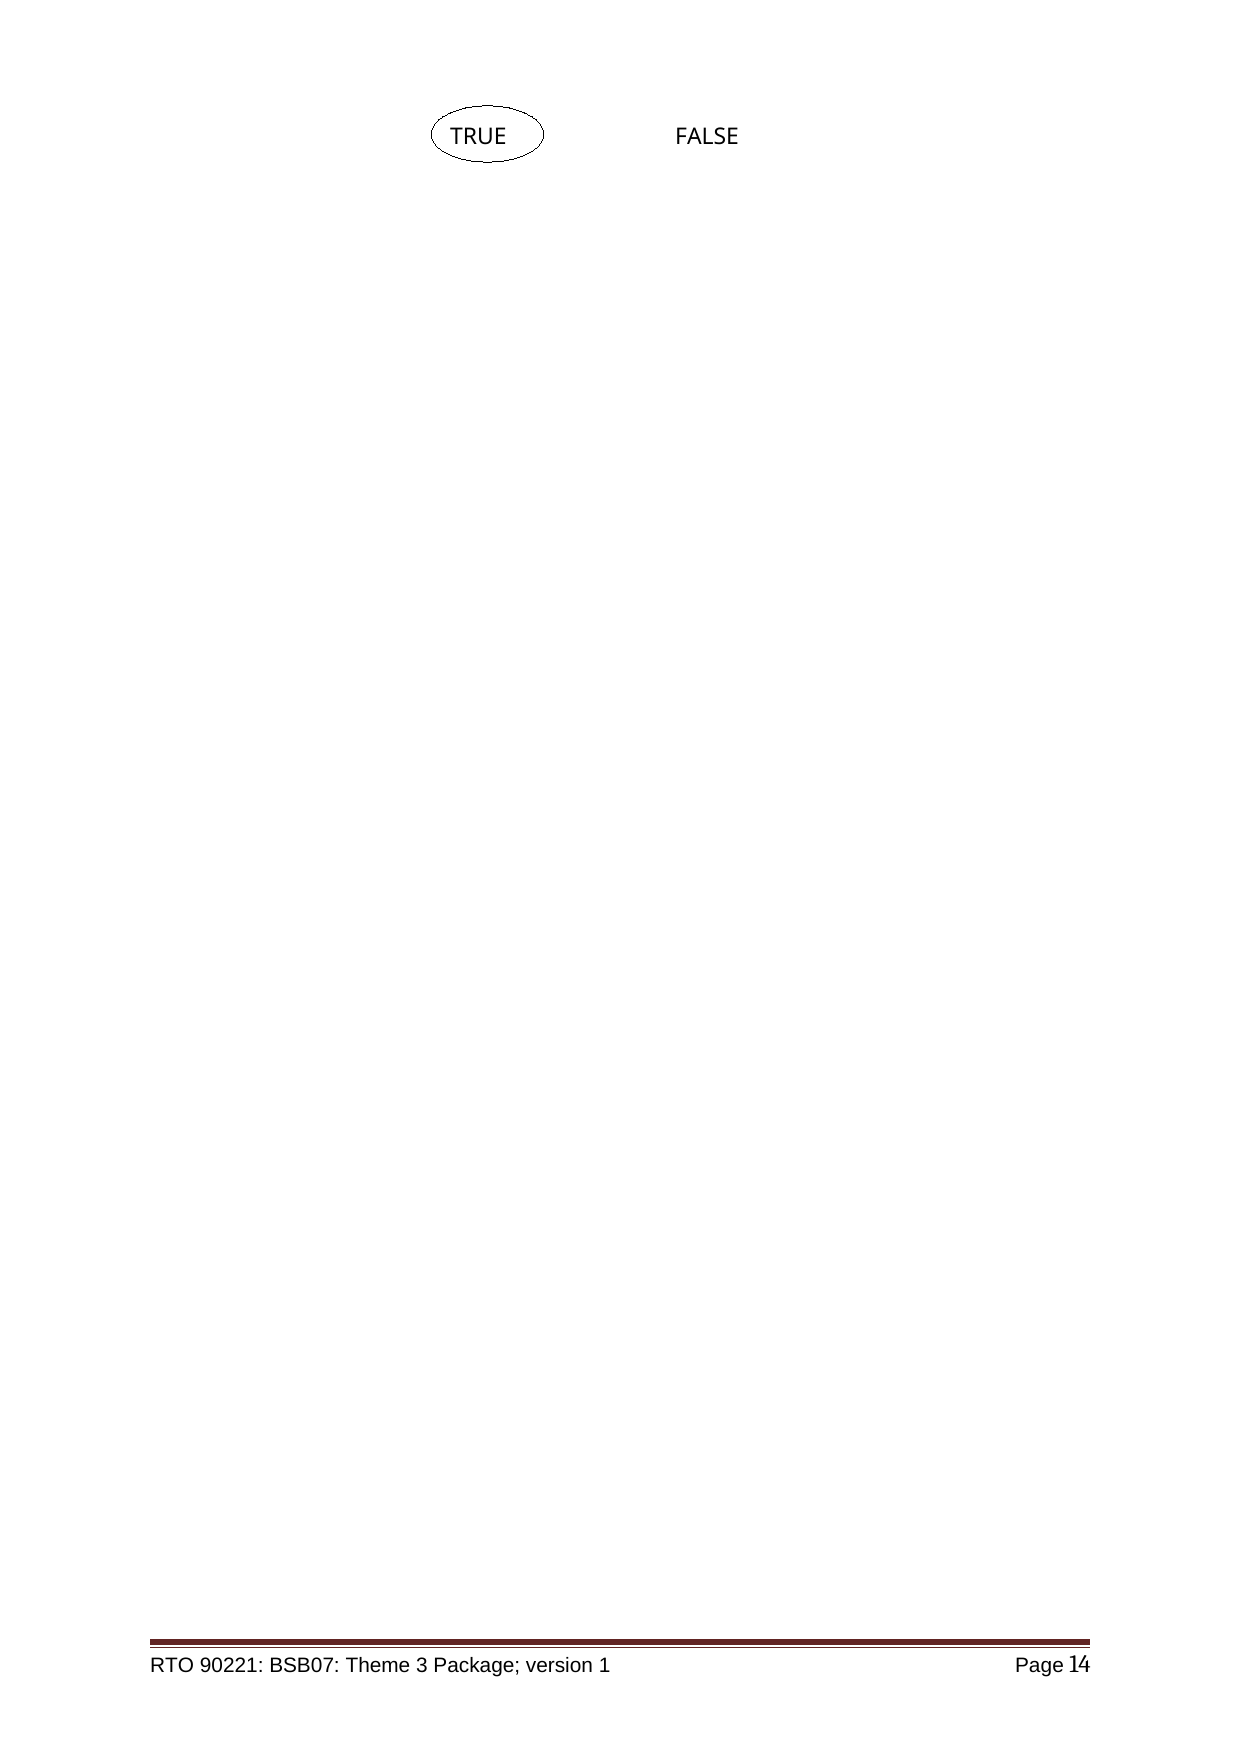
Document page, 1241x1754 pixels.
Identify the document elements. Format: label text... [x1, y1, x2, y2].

text TRUE FALSE [150, 120, 1090, 151]
